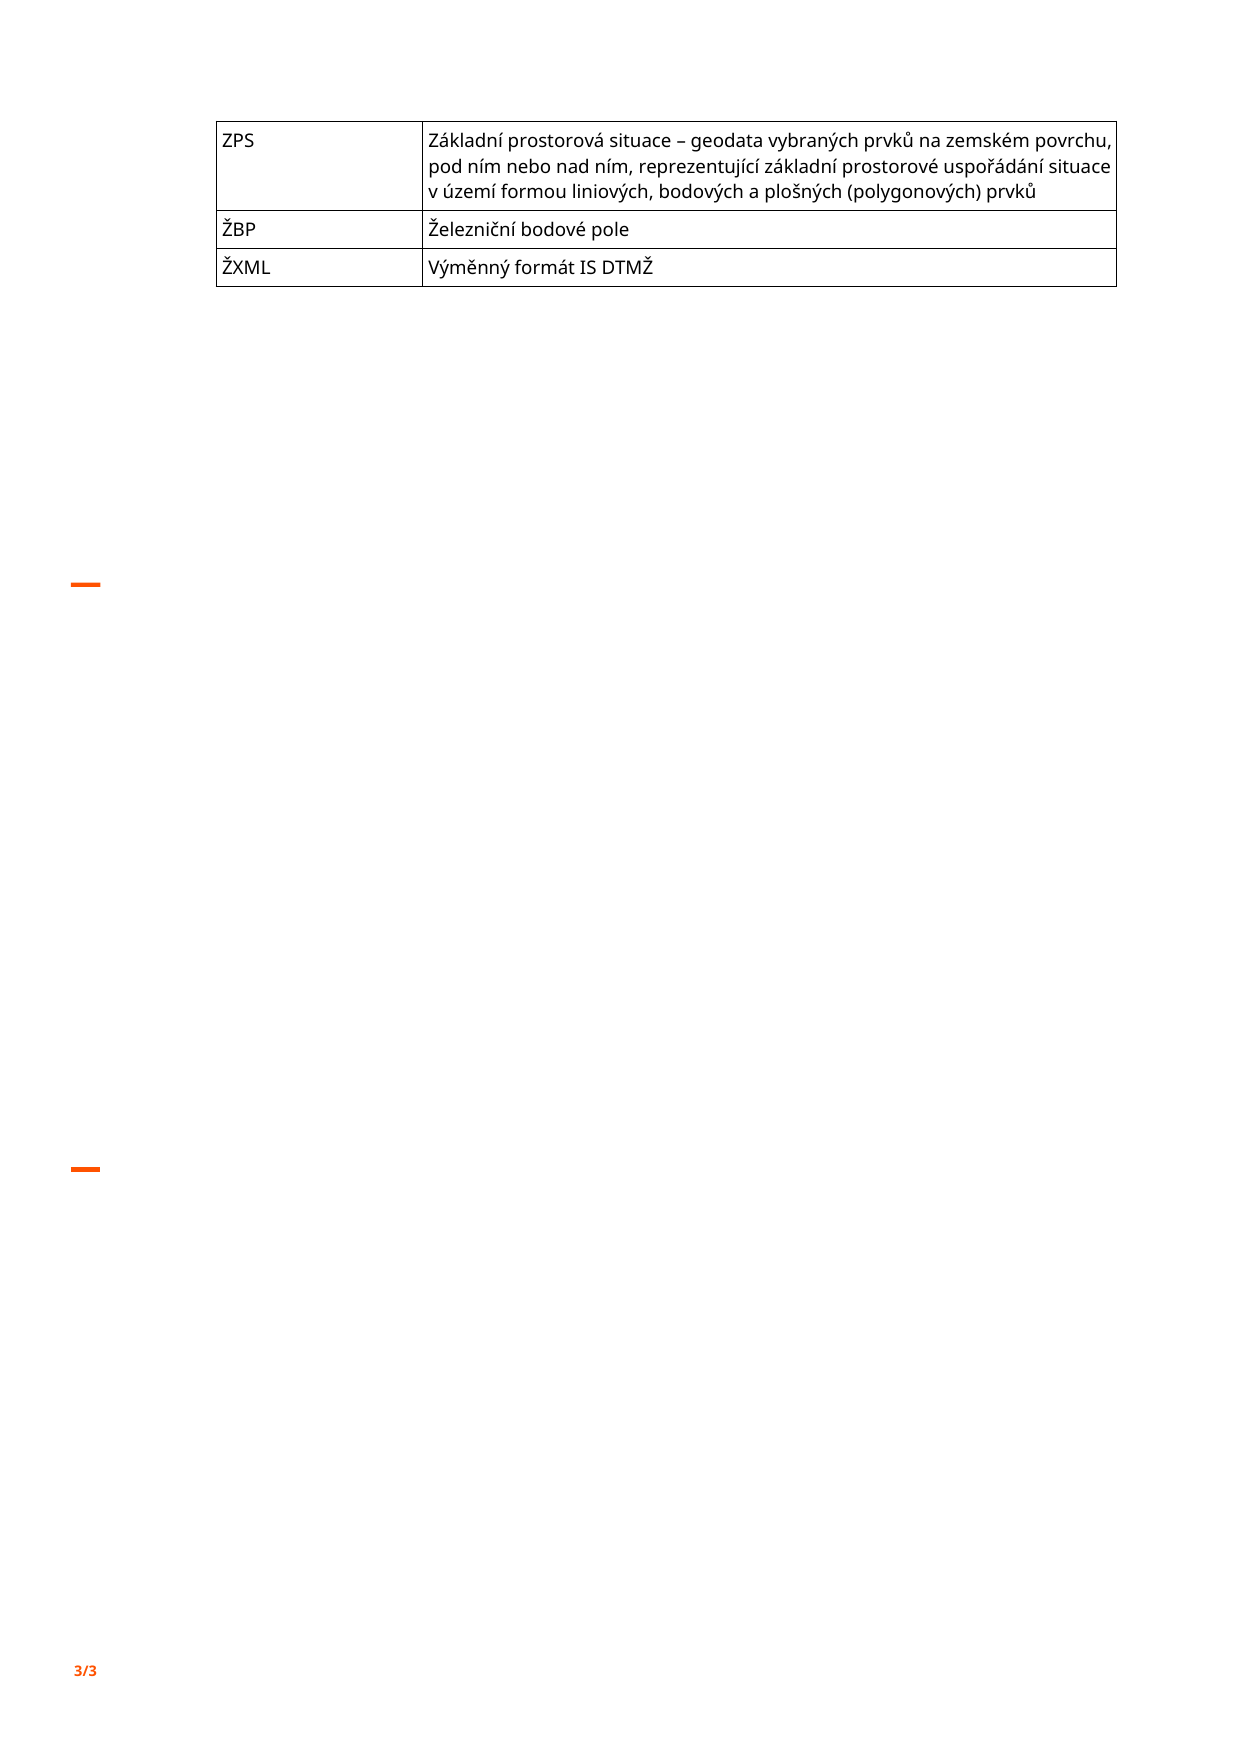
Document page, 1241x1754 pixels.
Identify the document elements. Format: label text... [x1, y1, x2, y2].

table_cell ZPS [217, 122, 422, 210]
table_cell Základní prostorová situace – geodata vybraných prvků na zemském povrchu, pod ním nebo nad ním, reprezentující základní prostorové uspořádání situace v území formou liniových, bodových a plošných (polygonových) prvků [423, 122, 1116, 210]
table_cell Výměnný formát IS DTMŽ [423, 249, 1116, 286]
table_cell ŽXML [217, 249, 422, 286]
table_cell Železniční bodové pole [423, 211, 1116, 248]
table_cell ŽBP [217, 211, 422, 248]
